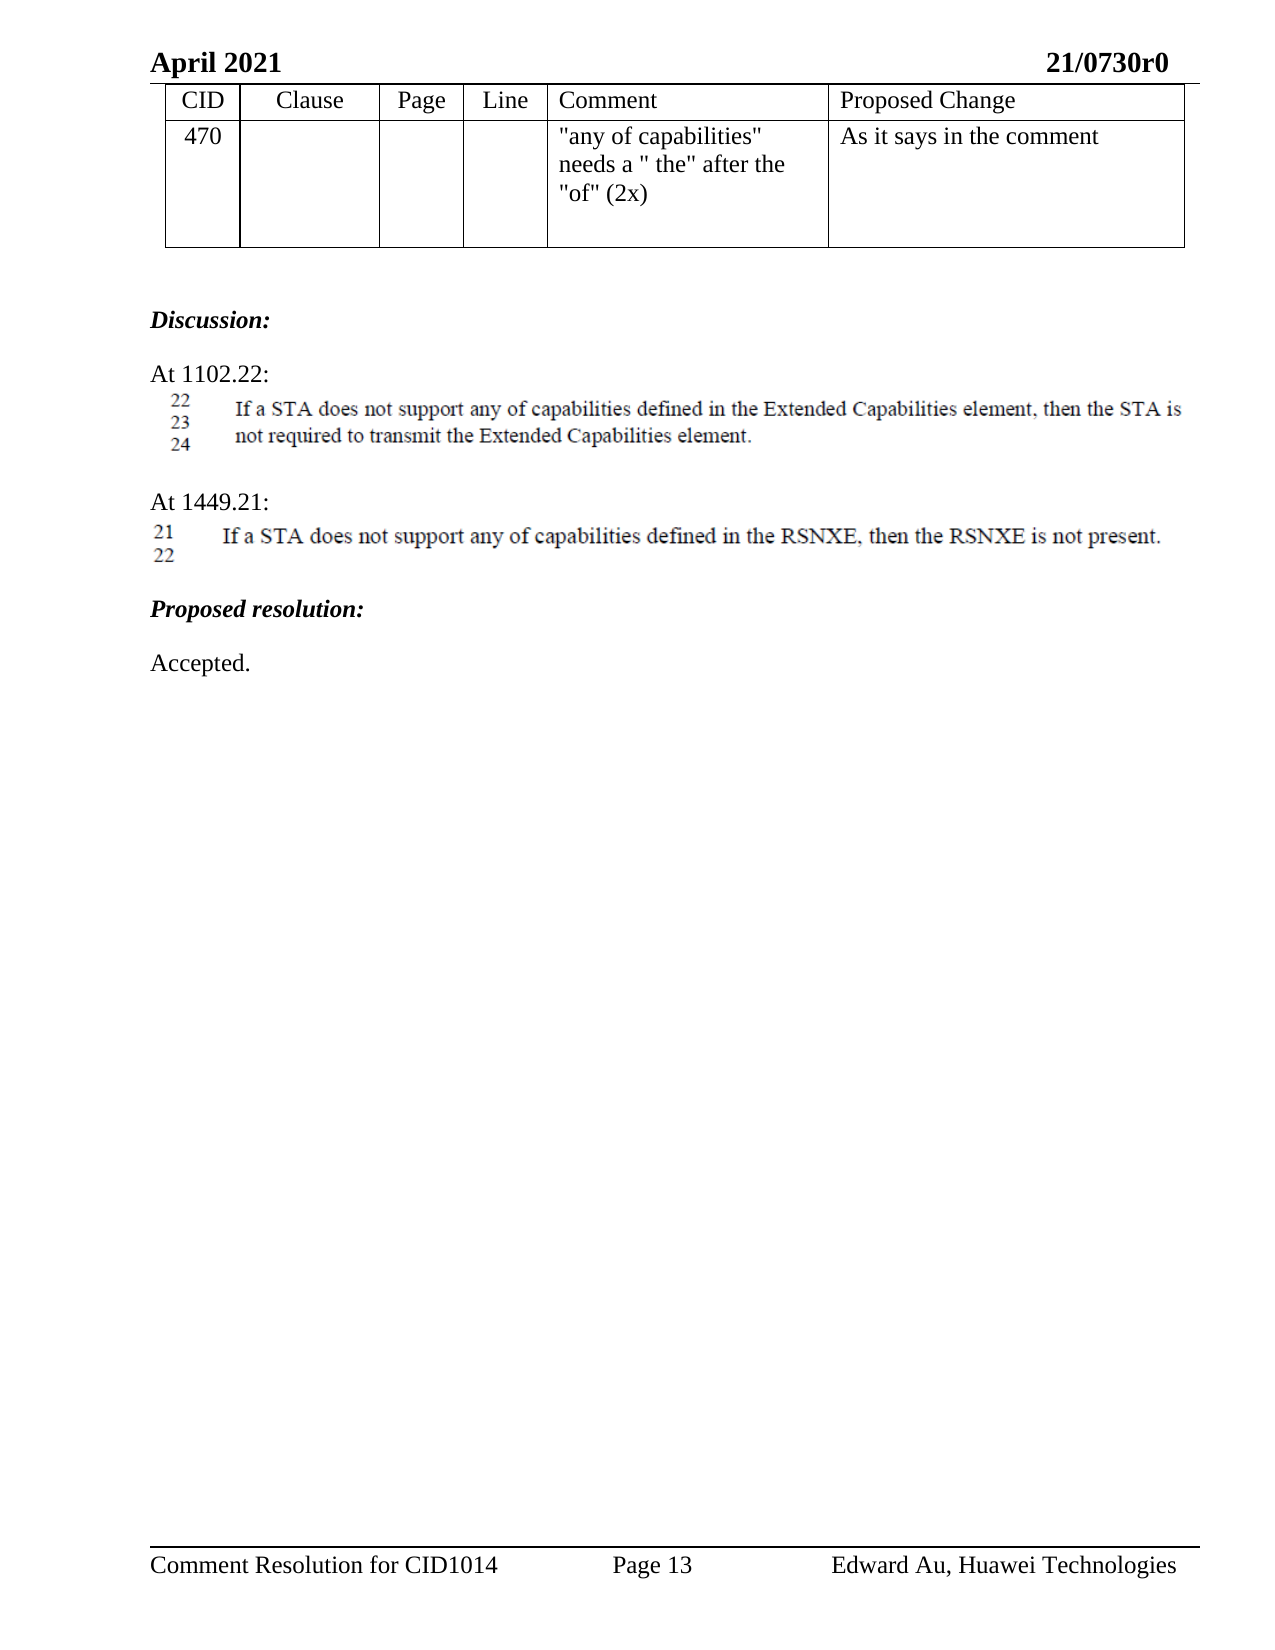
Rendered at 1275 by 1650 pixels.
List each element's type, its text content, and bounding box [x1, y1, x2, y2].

table_cell [380, 121, 463, 247]
table_cell "any of capabilities" needs a " the" after the "of" (2x) [548, 121, 828, 247]
table_header Page [380, 85, 463, 120]
table_header Proposed Change [829, 85, 1184, 120]
text Proposed resolution: [150, 594, 1200, 623]
table_cell [464, 121, 547, 247]
table_cell [241, 121, 379, 247]
table_header Clause [241, 85, 379, 120]
table_header Comment [548, 85, 828, 120]
table_cell As it says in the comment [829, 121, 1184, 247]
text Accepted. [150, 648, 1200, 677]
table_header Line [464, 85, 547, 120]
text At 1102.22: [150, 359, 1200, 388]
table_header CID [166, 85, 239, 120]
text Discussion: [150, 306, 1200, 334]
text At 1449.21: [150, 487, 1200, 515]
table_cell 470 [166, 121, 239, 247]
